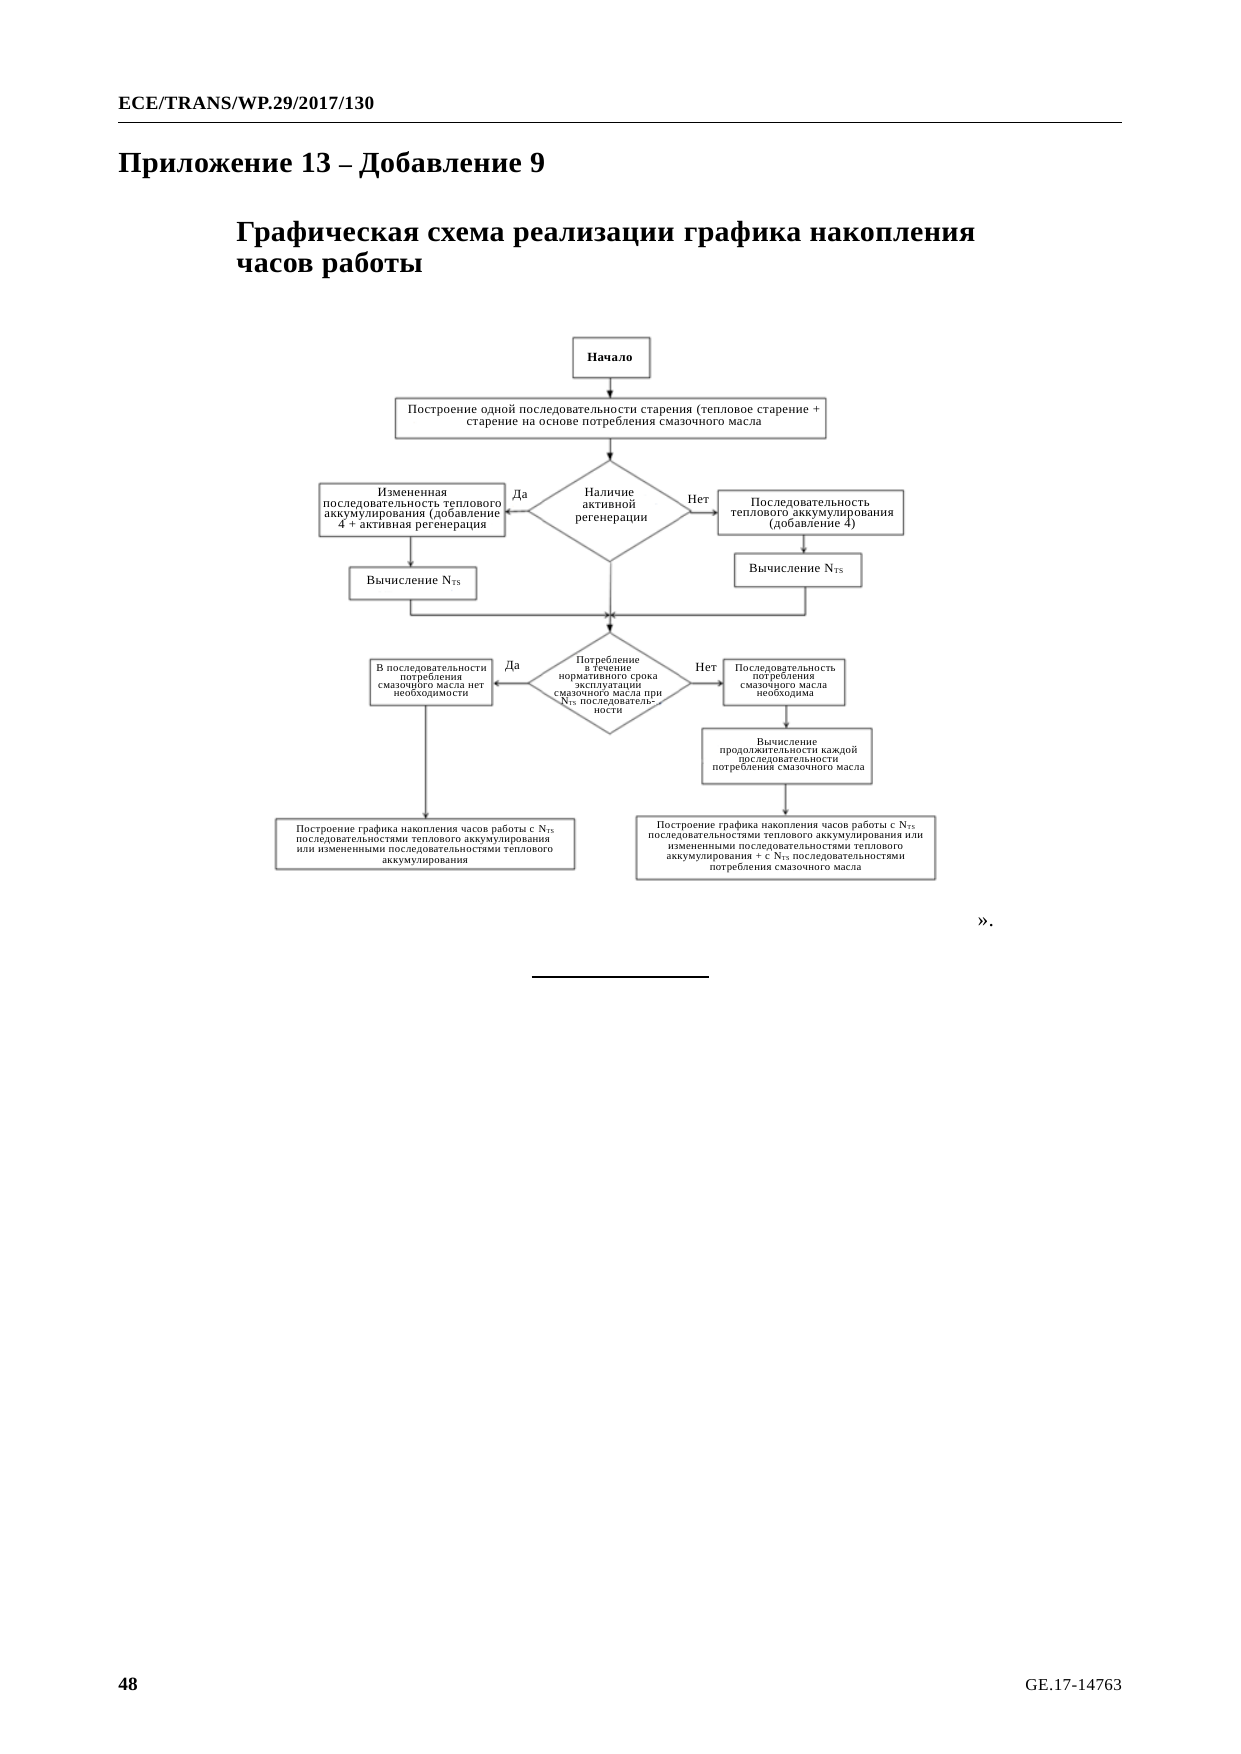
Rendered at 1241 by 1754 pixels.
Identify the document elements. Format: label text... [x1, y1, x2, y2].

picture [236, 303, 978, 927]
text Приложение 13 – Добавление 9 [118, 148, 1004, 179]
text Графическая схема реализации графика накопления часов работы [118, 216, 1004, 279]
